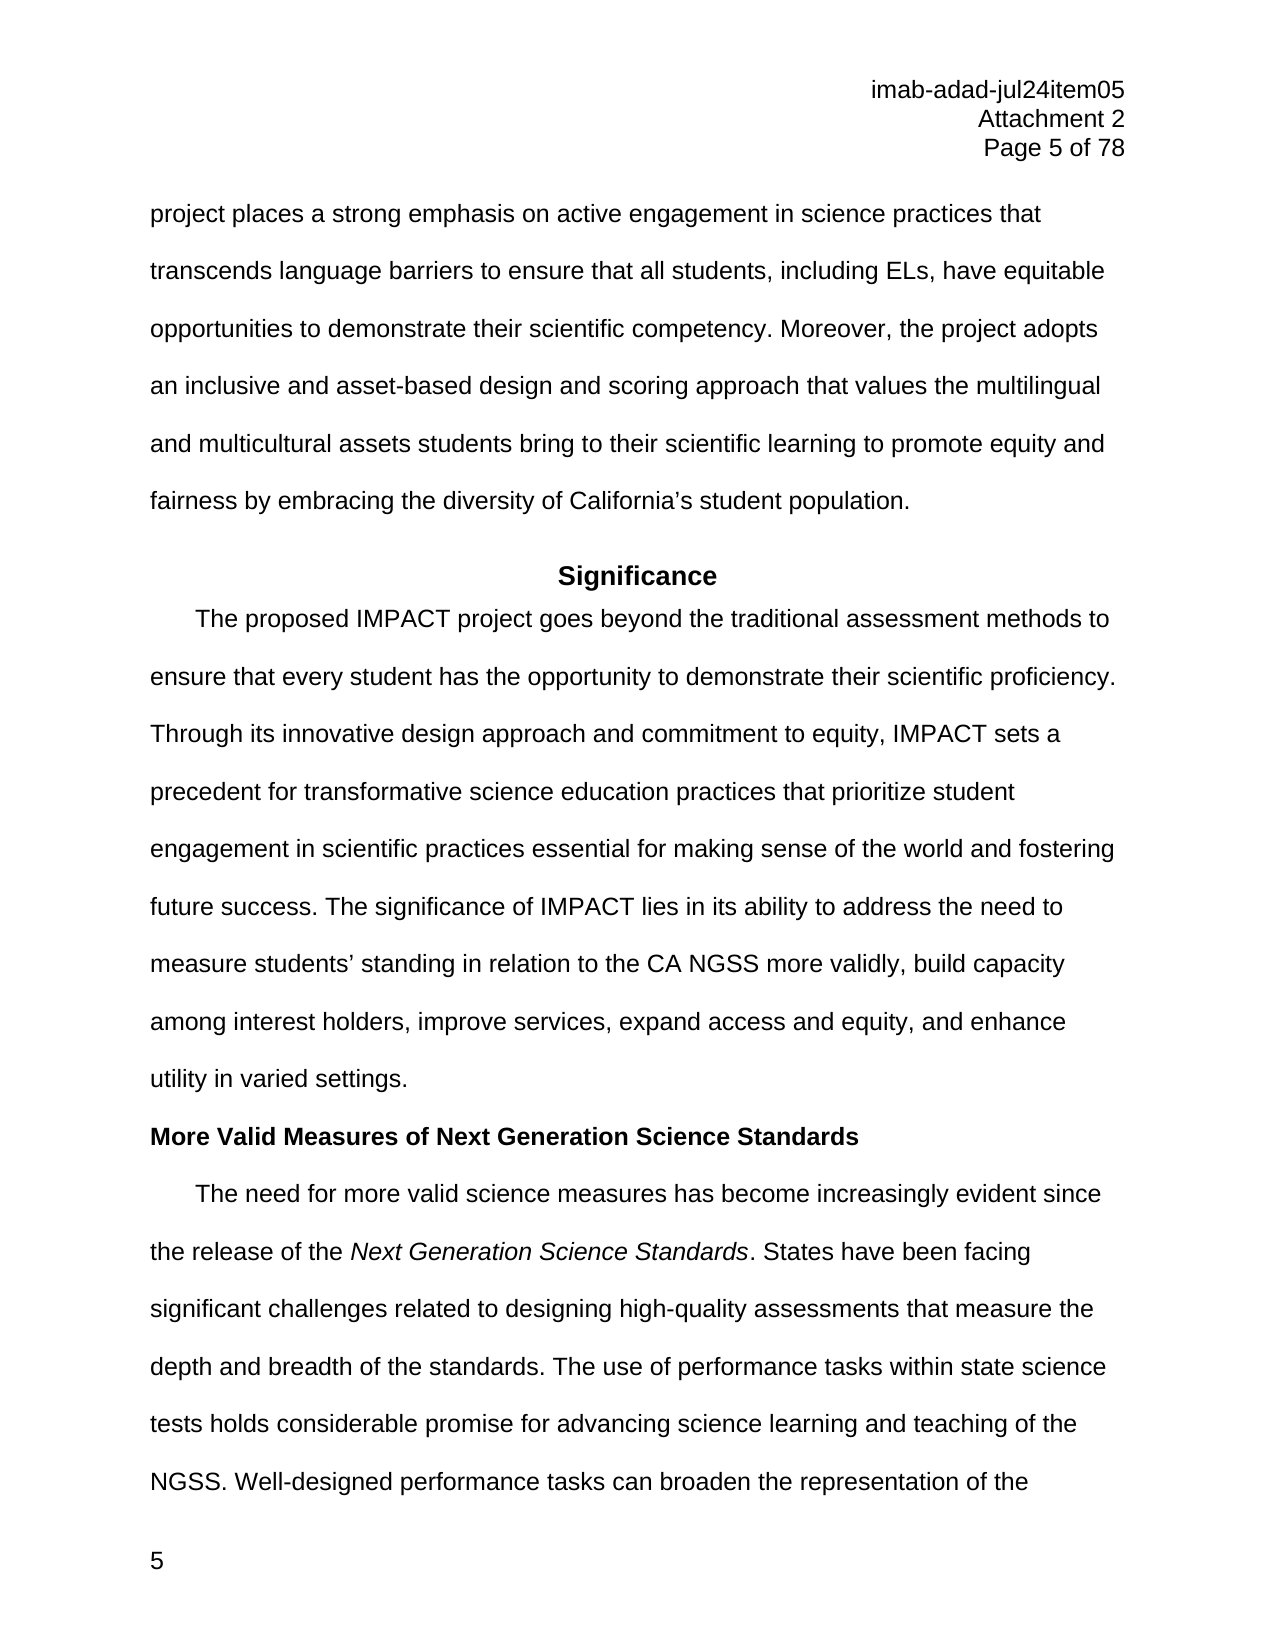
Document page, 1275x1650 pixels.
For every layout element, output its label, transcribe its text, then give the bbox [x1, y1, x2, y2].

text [150, 1179, 1125, 1495]
text The proposed IMPACT project goes beyond the traditional assessment methods to ensure that every student has the opportunity to demonstrate their scientific proficiency. Through its innovative design approach and commitment to equity, IMPACT sets a precedent for transformative science education practices that prioritize student engagement in scientific practices essential for making sense of the world and fostering future success. The significance of IMPACT lies in its ability to address the need to measure students’ standing in relation to the CA NGSS more validly, build capacity among interest holders, improve services, expand access and equity, and enhance utility in varied settings. [150, 604, 1125, 1093]
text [150, 199, 1125, 515]
text More Valid Measures of Next Generation Science Standards [150, 1122, 1125, 1150]
subtitle Significance [150, 560, 1125, 592]
